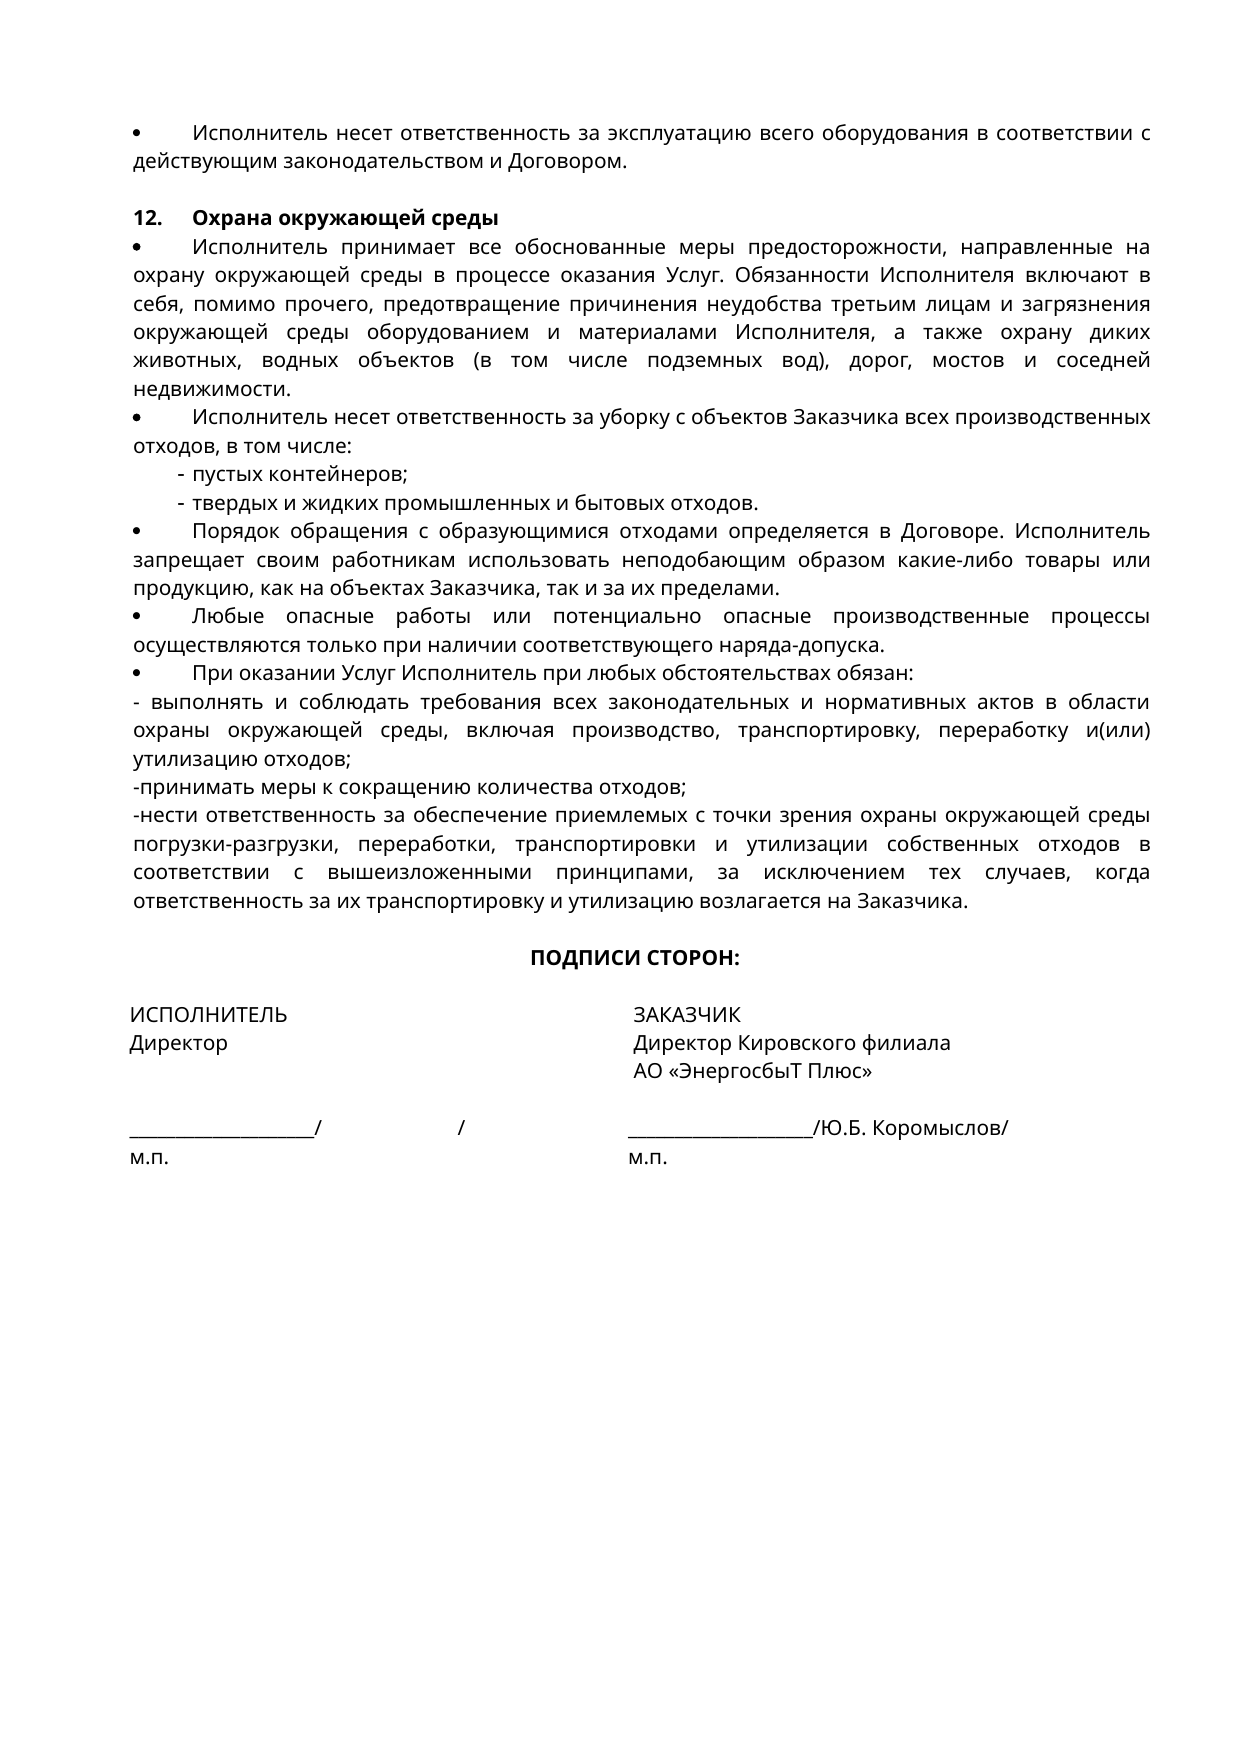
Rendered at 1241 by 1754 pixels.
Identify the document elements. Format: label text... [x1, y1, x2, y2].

list Исполнитель несет ответственность за уборку с объектов Заказчика всех производственных отходов, в том числе: [133, 402, 1152, 459]
text -нести ответственность за обеспечение приемлемых с точки зрения охраны окружающей среды погрузки-разгрузки, переработки, транспортировки и утилизации собственных отходов в соответствии с вышеизложенными принципами, за исключением тех случаев, когда ответственность за их транспортировку и утилизацию возлагается на Заказчика. [133, 801, 1152, 914]
table_header ЗАКАЗЧИК Директор Кировского филиала АО «ЭнергосбыТ Плюс» ____________________/Ю.Б. Коромыслов/ м.п. [617, 1000, 1127, 1191]
list Порядок обращения с образующимися отходами определяется в Договоре. Исполнитель запрещает своим работникам использовать неподобающим образом какие-либо товары или продукцию, как на объектах Заказчика, так и за их пределами. [133, 516, 1152, 602]
list Любые опасные работы или потенциально опасные производственные процессы осуществляются только при наличии соответствующего наряда-допуска. [133, 602, 1152, 658]
list Исполнитель несет ответственность за эксплуатацию всего оборудования в соответствии с действующим законодательством и Договором. [133, 118, 1152, 175]
list При оказании Услуг Исполнитель при любых обстоятельствах обязан: [133, 658, 1152, 687]
text -принимать меры к сокращению количества отходов; [133, 772, 1152, 801]
text - выполнять и соблюдать требования всех законодательных и нормативных актов в области охраны окружающей среды, включая производство, транспортировку, переработку и(или) утилизацию отходов; [133, 687, 1152, 772]
list твердых и жидких промышленных и бытовых отходов. [177, 488, 1152, 516]
text ПОДПИСИ СТОРОН: [118, 943, 1152, 971]
list пустых контейнеров; [177, 459, 1152, 488]
list Исполнитель принимает все обоснованные меры предосторожности, направленные на охрану окружающей среды в процессе оказания Услуг. Обязанности Исполнителя включают в себя, помимо прочего, предотвращение причинения неудобства третьим лицам и загрязнения окружающей среды оборудованием и материалами Исполнителя, а также охрану диких животных, водных объектов (в том числе подземных вод), дорог, мостов и соседней недвижимости. [133, 232, 1152, 402]
table_header ИСПОЛНИТЕЛЬ Директор ____________________/ / м.п. [118, 1000, 617, 1191]
list Охрана окружающей среды [133, 203, 1152, 232]
